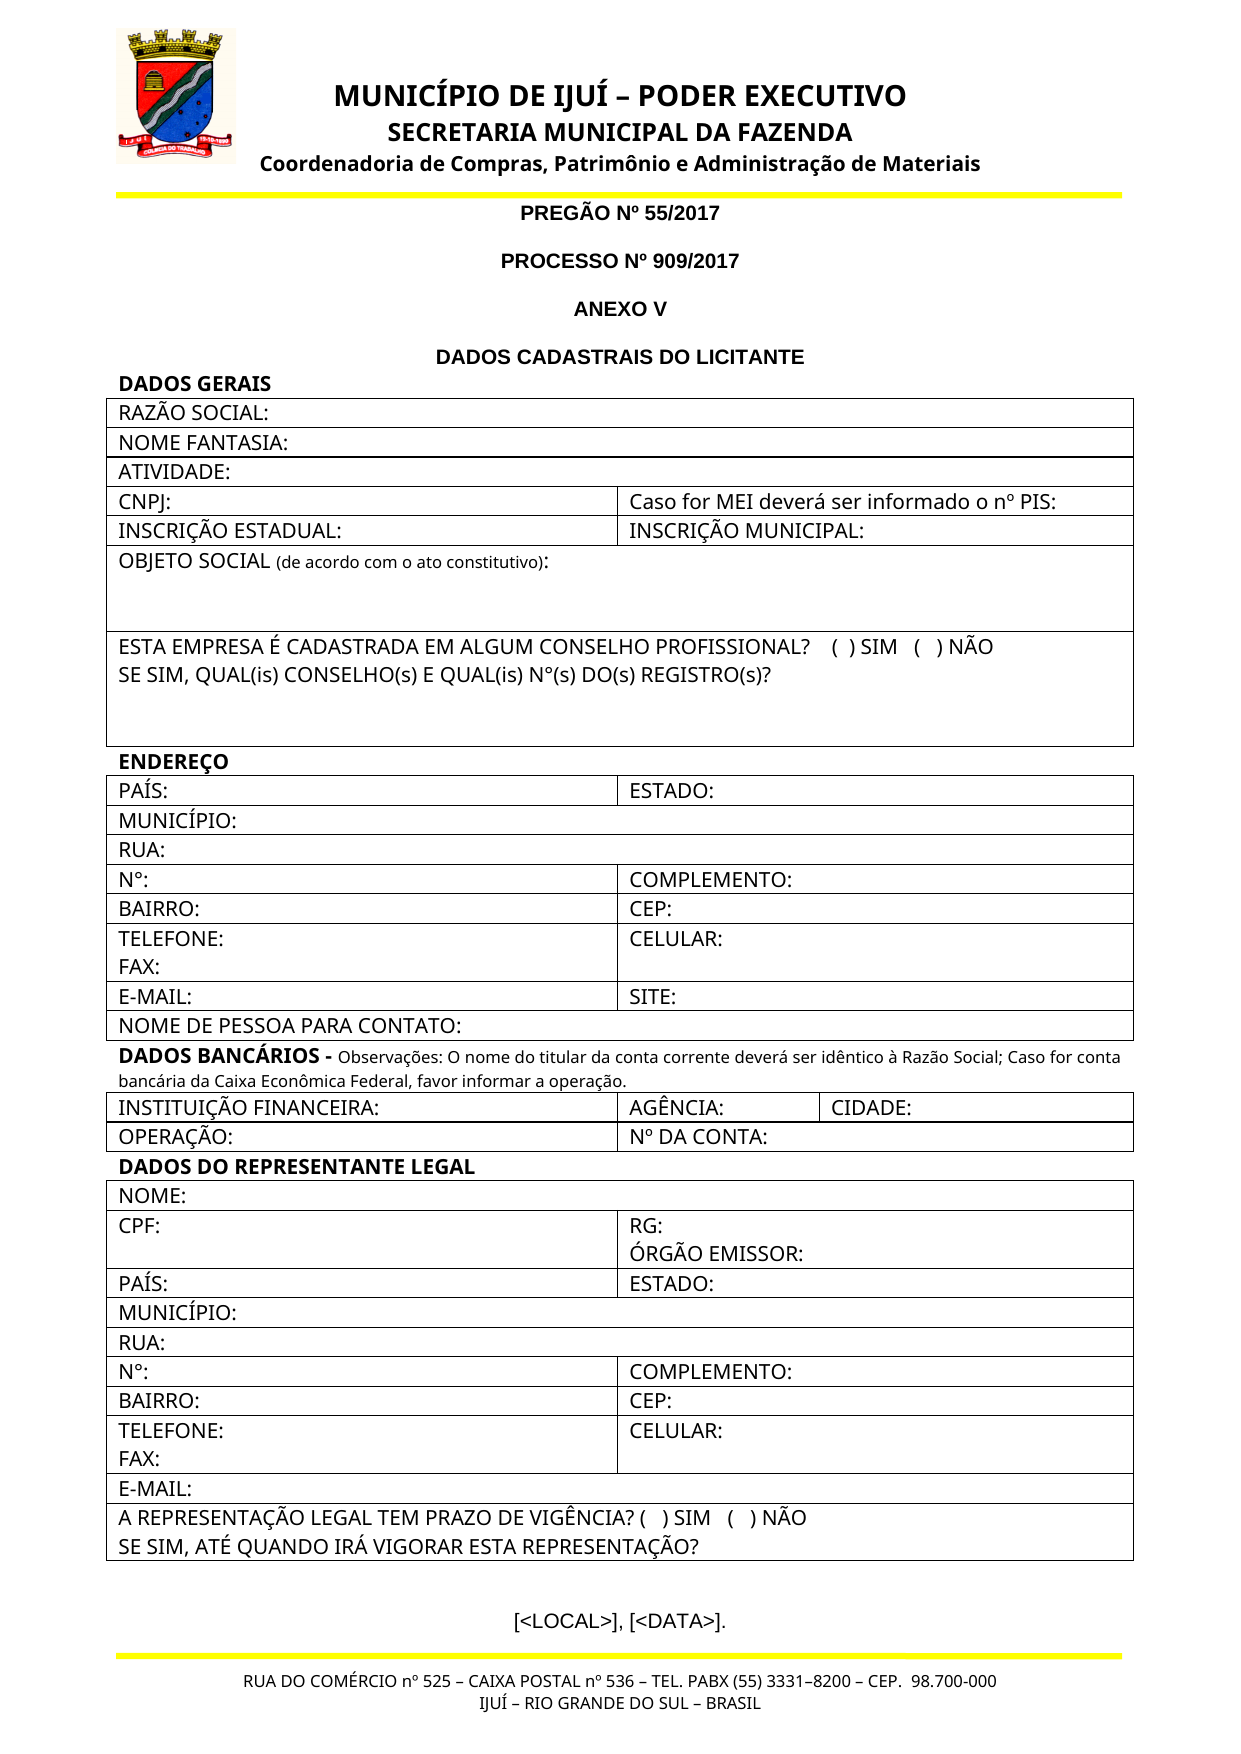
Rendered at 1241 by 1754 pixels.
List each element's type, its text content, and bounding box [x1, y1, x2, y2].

table_cell INSTITUIÇÃO FINANCEIRA: [107, 1093, 617, 1121]
table_cell CPF: [107, 1211, 617, 1268]
table_cell RAZÃO SOCIAL: [107, 399, 1133, 427]
text ANEXO V [118, 297, 1122, 321]
table_cell CEP: [618, 1387, 1133, 1415]
table_cell CEP: [618, 894, 1133, 923]
table_cell RUA: [107, 835, 1133, 864]
table_cell Caso for MEI deverá ser informado o nº PIS: [618, 487, 1133, 515]
text DADOS CADASTRAIS DO LICITANTE [118, 345, 1122, 369]
table_cell ESTA EMPRESA É CADASTRADA EM ALGUM CONSELHO PROFISSIONAL? ( ) SIM ( ) NÃO SE SIM, QUAL(is) CONSELHO(s) E QUAL(is) N°(s) DO(s) REGISTRO(s)? [107, 632, 1133, 746]
table_header DADOS GERAIS [107, 369, 1133, 397]
table_cell N°: [107, 1357, 617, 1386]
table_cell CNPJ: [107, 487, 617, 515]
table_cell E-MAIL: [107, 1474, 1133, 1502]
table_cell DADOS BANCÁRIOS - Observações: O nome do titular da conta corrente deverá ser idêntico à Razão Social; Caso for conta bancária da Caixa Econômica Federal, favor informar a operação. [107, 1041, 1133, 1092]
table_cell COMPLEMENTO: [618, 865, 1133, 893]
table_cell ESTADO: [618, 1269, 1133, 1297]
table_cell BAIRRO: [107, 1387, 617, 1415]
table_cell DADOS DO REPRESENTANTE LEGAL [107, 1152, 1133, 1180]
table_cell INSCRIÇÃO ESTADUAL: [107, 516, 617, 545]
table_cell ENDEREÇO [107, 747, 1133, 775]
table_cell NOME FANTASIA: [107, 428, 1133, 456]
table_cell A REPRESENTAÇÃO LEGAL TEM PRAZO DE VIGÊNCIA? ( ) SIM ( ) NÃO SE SIM, ATÉ QUANDO IRÁ VIGORAR ESTA REPRESENTAÇÃO? [107, 1504, 1133, 1560]
table_cell BAIRRO: [107, 894, 617, 923]
table_cell MUNICÍPIO: [107, 806, 1133, 834]
table_cell CELULAR: [618, 924, 1133, 981]
table_cell RG: ÓRGÃO EMISSOR: [618, 1211, 1133, 1268]
text PROCESSO Nº 909/2017 [118, 249, 1122, 273]
table_cell CELULAR: [618, 1416, 1133, 1473]
table_cell INSCRIÇÃO MUNICIPAL: [618, 516, 1133, 545]
table_cell MUNICÍPIO: [107, 1298, 1133, 1327]
table_cell CIDADE: [820, 1093, 1133, 1121]
picture [116, 28, 237, 164]
table_cell AGÊNCIA: [618, 1093, 819, 1121]
text PREGÃO Nº 55/2017 [118, 201, 1122, 225]
table_cell OBJETO SOCIAL (de acordo com o ato constitutivo): [107, 546, 1133, 631]
table_cell OPERAÇÃO: [107, 1123, 617, 1151]
table_cell PAÍS: [107, 776, 617, 805]
table_cell TELEFONE: FAX: [107, 1416, 617, 1473]
table_cell SITE: [618, 982, 1133, 1010]
table_cell PAÍS: [107, 1269, 617, 1297]
table_cell RUA: [107, 1328, 1133, 1356]
table_cell Nº DA CONTA: [618, 1123, 1133, 1151]
table_cell TELEFONE: FAX: [107, 924, 617, 981]
table_cell NOME: [107, 1181, 1133, 1210]
text [<LOCAL>], [<DATA>]. [118, 1609, 1122, 1633]
table_cell ESTADO: [618, 776, 1133, 805]
table_cell N°: [107, 865, 617, 893]
table_cell ATIVIDADE: [107, 458, 1133, 486]
table_cell NOME DE PESSOA PARA CONTATO: [107, 1011, 1133, 1040]
table_cell E-MAIL: [107, 982, 617, 1010]
table_cell COMPLEMENTO: [618, 1357, 1133, 1386]
